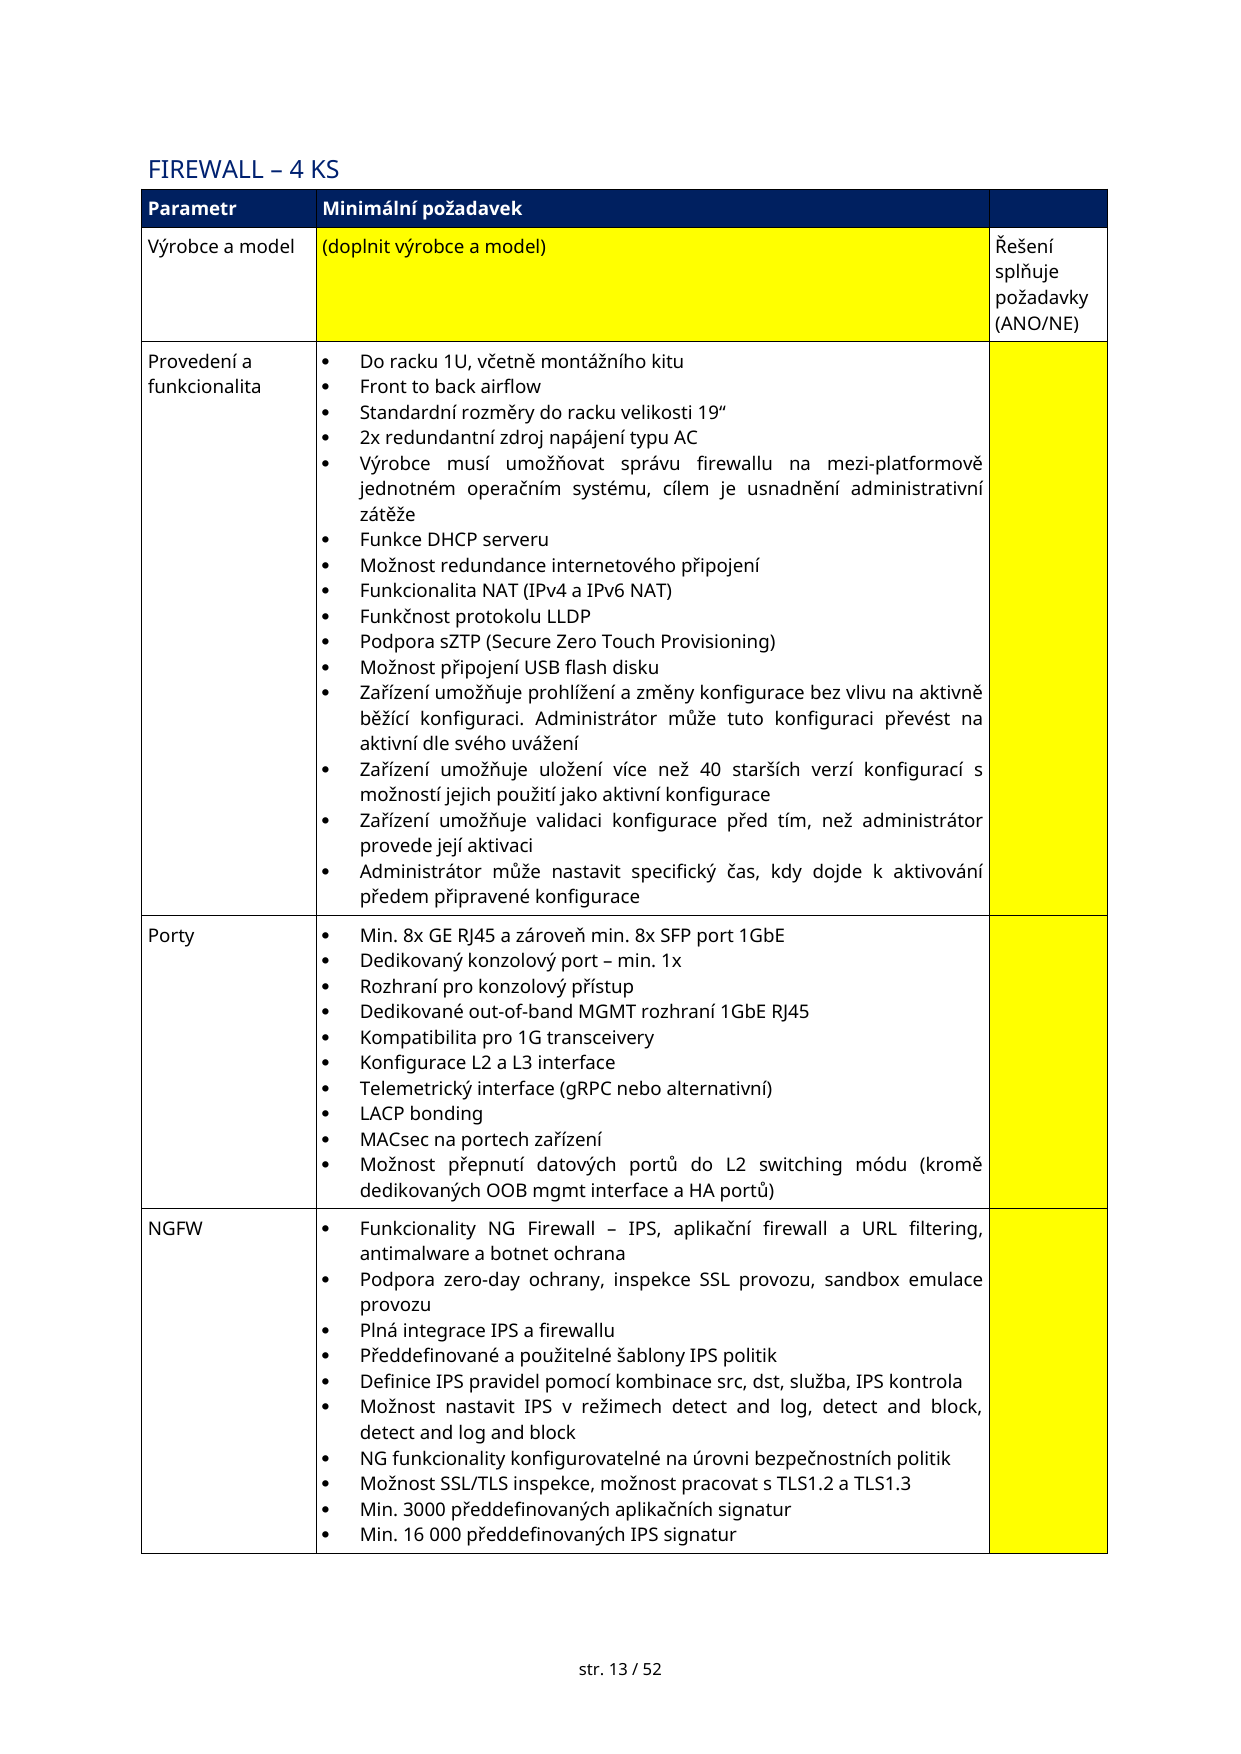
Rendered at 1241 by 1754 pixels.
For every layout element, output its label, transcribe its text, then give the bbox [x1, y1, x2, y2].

table_header [990, 190, 1107, 227]
subtitle FIREWALL – 4 KS [148, 152, 1093, 186]
table_header Minimální požadavek [317, 190, 989, 227]
table_cell Řešení splňuje požadavky (ANO/NE) [990, 228, 1107, 341]
table_cell [990, 342, 1107, 915]
table_cell Funkcionality NG Firewall – IPS, aplikační firewall a URL filtering, antimalware a botnet ochrana Podpora zero-day ochrany, inspekce SSL provozu, sandbox emulace provozu Plná integrace IPS a firewallu Předdefinované a použitelné šablony IPS politik Definice IPS pravidel pomocí kombinace src, dst, služba, IPS kontrola Možnost nastavit IPS v režimech detect and log, detect and block, detect and log and block NG funkcionality konfigurovatelné na úrovni bezpečnostních politik Možnost SSL/TLS inspekce, možnost pracovat s TLS1.2 a TLS1.3 Min. 3000 předdefinovaných aplikačních signatur Min. 16 000 předdefinovaných IPS signatur [317, 1209, 989, 1553]
table_cell Provedení a funkcionalita [142, 342, 316, 915]
table_cell Výrobce a model [142, 228, 316, 341]
table_cell (doplnit výrobce a model) [317, 228, 989, 341]
table_header Parametr [142, 190, 316, 227]
table_cell Porty [142, 916, 316, 1208]
table_cell Do racku 1U, včetně montážního kitu Front to back airflow Standardní rozměry do racku velikosti 19“ 2x redundantní zdroj napájení typu AC Výrobce musí umožňovat správu firewallu na mezi-platformově jednotném operačním systému, cílem je usnadnění administrativní zátěže Funkce DHCP serveru Možnost redundance internetového připojení Funkcionalita NAT (IPv4 a IPv6 NAT) Funkčnost protokolu LLDP Podpora sZTP (Secure Zero Touch Provisioning) Možnost připojení USB flash disku Zařízení umožňuje prohlížení a změny konfigurace bez vlivu na aktivně běžící konfiguraci. Administrátor může tuto konfiguraci převést na aktivní dle svého uvážení Zařízení umožňuje uložení více než 40 starších verzí konfigurací s možností jejich použití jako aktivní konfigurace Zařízení umožňuje validaci konfigurace před tím, než administrátor provede její aktivaci Administrátor může nastavit specifický čas, kdy dojde k aktivování předem připravené konfigurace [317, 342, 989, 915]
table_cell [990, 1209, 1107, 1553]
table_cell NGFW [142, 1209, 316, 1553]
table_cell Min. 8x GE RJ45 a zároveň min. 8x SFP port 1GbE Dedikovaný konzolový port – min. 1x Rozhraní pro konzolový přístup Dedikované out-of-band MGMT rozhraní 1GbE RJ45 Kompatibilita pro 1G transceivery Konfigurace L2 a L3 interface Telemetrický interface (gRPC nebo alternativní) LACP bonding MACsec na portech zařízení Možnost přepnutí datových portů do L2 switching módu (kromě dedikovaných OOB mgmt interface a HA portů) [317, 916, 989, 1208]
table_cell [990, 916, 1107, 1208]
